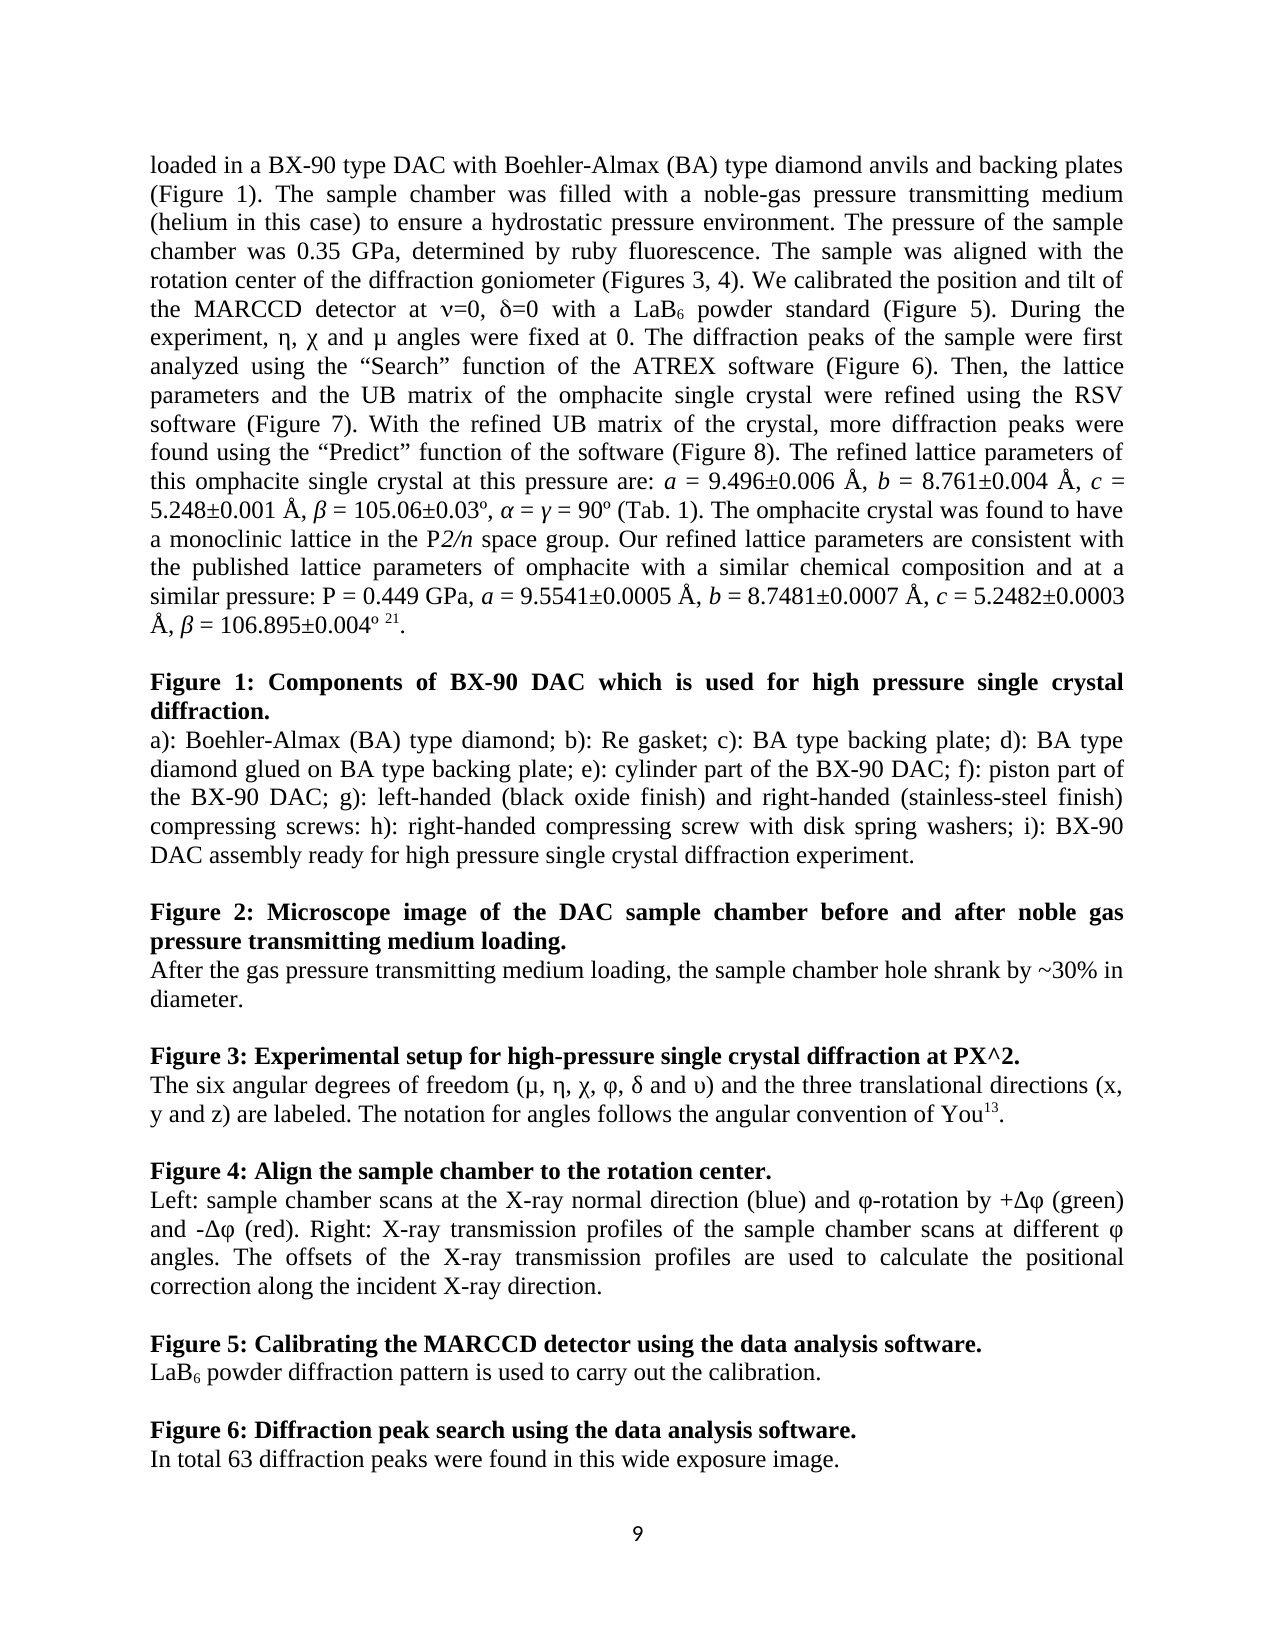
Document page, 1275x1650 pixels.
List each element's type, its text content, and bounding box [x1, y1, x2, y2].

text Figure 2: Microscope image of the DAC sample chamber before and after noble gas pressure transmitting medium loading. [150, 897, 1125, 955]
text LaB6 powder diffraction pattern is used to carry out the calibration. [150, 1357, 1125, 1386]
text Figure 4: Align the sample chamber to the rotation center. [150, 1156, 1125, 1185]
text Figure 5: Calibrating the MARCCD detector using the data analysis software. [150, 1329, 1125, 1357]
text Figure 1: Components of BX-90 DAC which is used for high pressure single crystal diffraction. [150, 667, 1125, 725]
text Figure 6: Diffraction peak search using the data analysis software. [150, 1415, 1125, 1444]
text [150, 150, 1125, 639]
text The six angular degrees of freedom (µ, η, χ, φ, δ and υ) and the three translational directions (x, y and z) are labeled. The notation for angles follows the angular convention of You13. [150, 1070, 1125, 1127]
text a): Boehler-Almax (BA) type diamond; b): Re gasket; c): BA type backing plate; d): BA type diamond glued on BA type backing plate; e): cylinder part of the BX-90 DAC; f): piston part of the BX-90 DAC; g): left-handed (black oxide finish) and right-handed (stainless-steel finish) compressing screws: h): right-handed compressing screw with disk spring washers; i): BX-90 DAC assembly ready for high pressure single crystal diffraction experiment. [150, 725, 1125, 869]
text Figure 3: Experimental setup for high-pressure single crystal diffraction at PX^2. [150, 1041, 1125, 1070]
text Left: sample chamber scans at the X-ray normal direction (blue) and φ-rotation by +Δφ (green) and -Δφ (red). Right: X-ray transmission profiles of the sample chamber scans at different φ angles. The offsets of the X-ray transmission profiles are used to calculate the positional correction along the incident X-ray direction. [150, 1185, 1125, 1300]
text After the gas pressure transmitting medium loading, the sample chamber hole shrank by ~30% in diameter. [150, 955, 1125, 1012]
text In total 63 diffraction peaks were found in this wide exposure image. [150, 1444, 1125, 1472]
